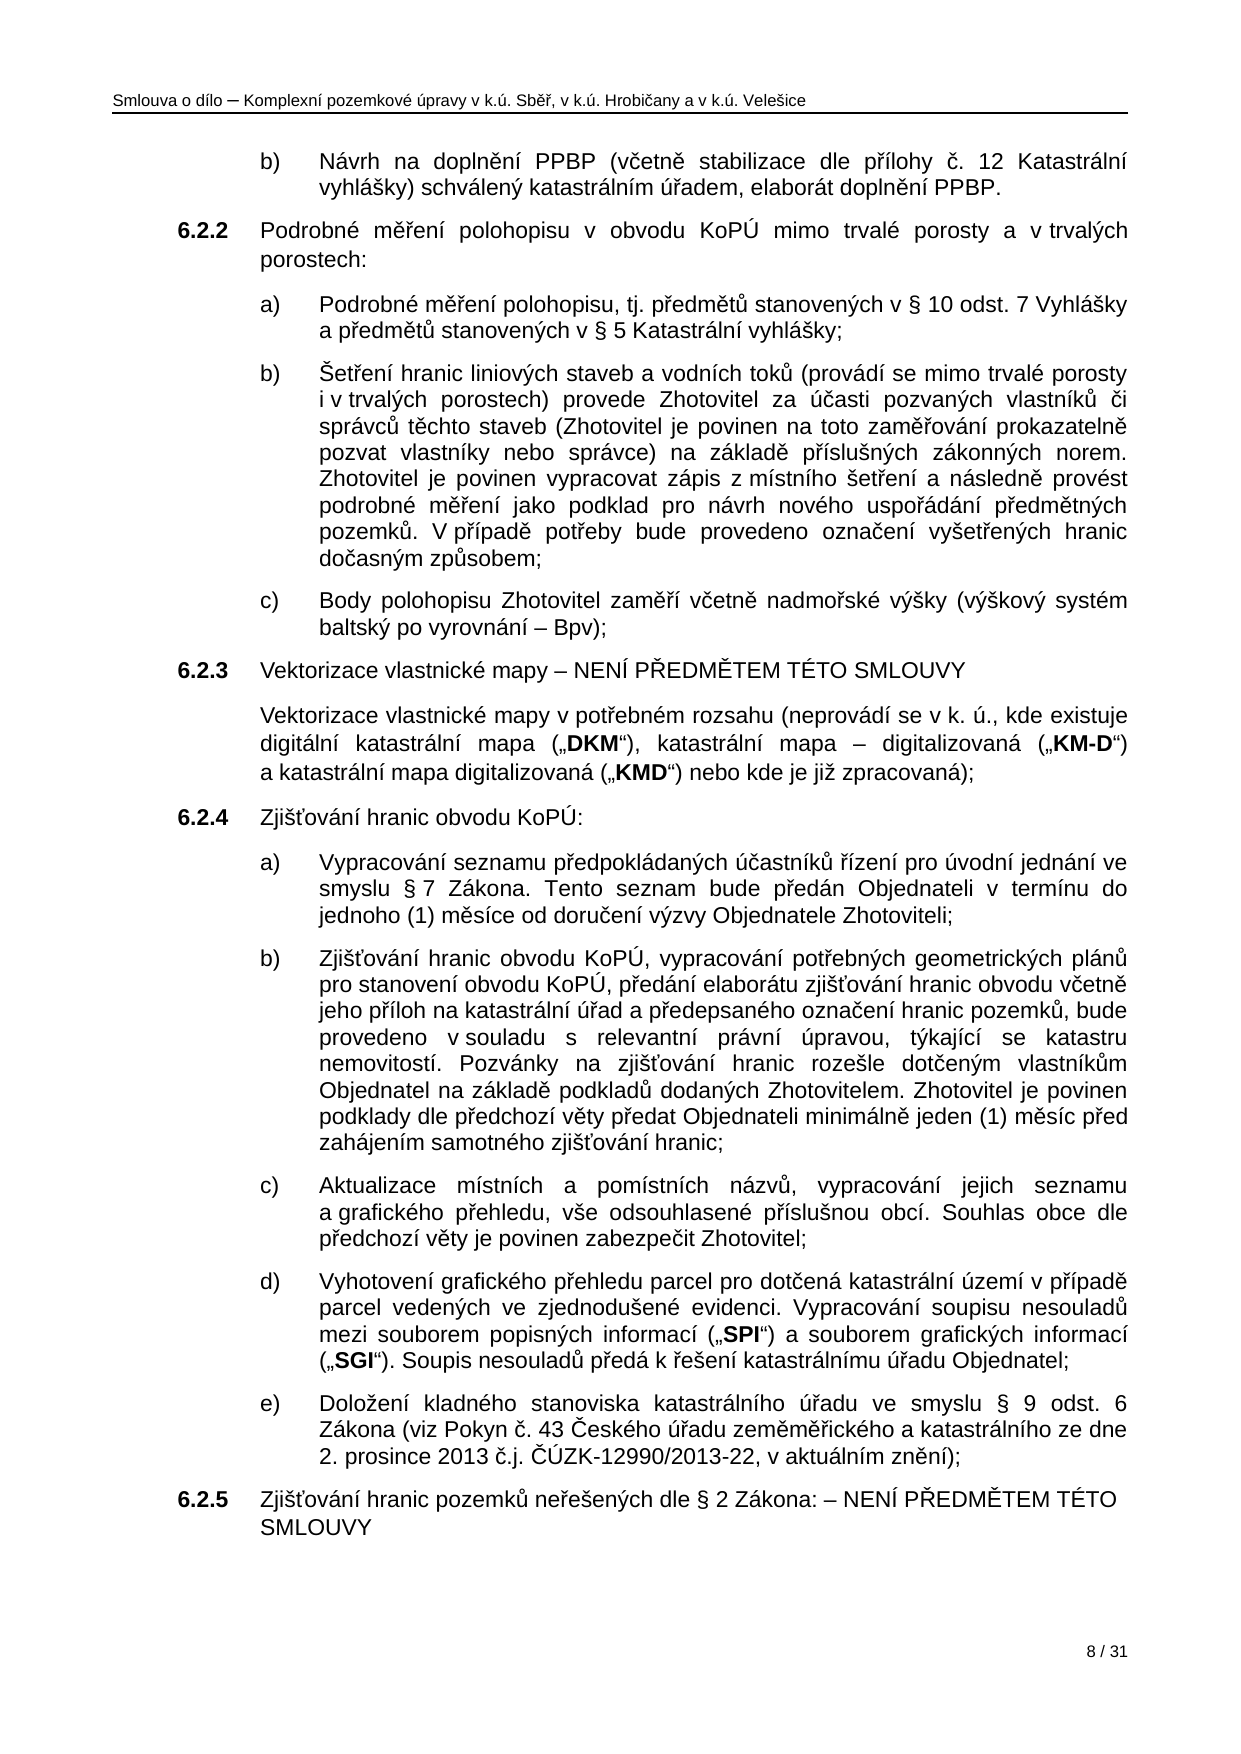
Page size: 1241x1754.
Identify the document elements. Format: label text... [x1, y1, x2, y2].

list Aktualizace místních a pomístních názvů, vypracování jejich seznamu a grafického přehledu, vše odsouhlasené příslušnou obcí. Souhlas obce dle předchozí věty je povinen zabezpečit Zhotovitel; [260, 1172, 1128, 1251]
text Zjišťování hranic obvodu KoPÚ: [177, 804, 1128, 830]
list Podrobné měření polohopisu, tj. předmětů stanovených v § 10 odst. 7 Vyhlášky a předmětů stanovených v § 5 Katastrální vyhlášky; [260, 291, 1128, 343]
list Vyhotovení grafického přehledu parcel pro dotčená katastrální území v případě parcel vedených ve zjednodušené evidenci. Vypracování soupisu nesouladů mezi souborem popisných informací („SPI“) a souborem grafických informací („SGI“). Soupis nesouladů předá k řešení katastrálnímu úřadu Objednatel; [260, 1268, 1128, 1373]
list Vypracování seznamu předpokládaných účastníků řízení pro úvodní jednání ve smyslu § 7 Zákona. Tento seznam bude předán Objednateli v termínu do jednoho (1) měsíce od doručení výzvy Objednatele Zhotoviteli; [260, 849, 1128, 928]
list Šetření hranic liniových staveb a vodních toků (provádí se mimo trvalé porosty i v trvalých porostech) provede Zhotovitel za účasti pozvaných vlastníků či správců těchto staveb (Zhotovitel je povinen na toto zaměřování prokazatelně pozvat vlastníky nebo správce) na základě příslušných zákonných norem. Zhotovitel je povinen vypracovat zápis z místního šetření a následně provést podrobné měření jako podklad pro návrh nového uspořádání předmětných pozemků. V případě potřeby bude provedeno označení vyšetřených hranic dočasným způsobem; [260, 360, 1128, 571]
list Vektorizace vlastnické mapy v potřebném rozsahu (neprovádí se v k. ú., kde existuje digitální katastrální mapa („DKM“), katastrální mapa – digitalizovaná („KM-D“) a katastrální mapa digitalizovaná („KMD“) nebo kde je již zpracovaná); [260, 702, 1128, 785]
list Zjišťování hranic obvodu KoPÚ, vypracování potřebných geometrických plánů pro stanovení obvodu KoPÚ, předání elaborátu zjišťování hranic obvodu včetně jeho příloh na katastrální úřad a předepsaného označení hranic pozemků, bude provedeno v souladu s relevantní právní úpravou, týkající se katastru nemovitostí. Pozvánky na zjišťování hranic rozešle dotčeným vlastníkům Objednatel na základě podkladů dodaných Zhotovitelem. Zhotovitel je povinen podklady dle předchozí věty předat Objednateli minimálně jeden (1) měsíc před zahájením samotného zjišťování hranic; [260, 945, 1128, 1156]
list Návrh na doplnění PPBP (včetně stabilizace dle přílohy č. 12 Katastrální vyhlášky) schválený katastrálním úřadem, elaborát doplnění PPBP. [260, 148, 1128, 200]
text Vektorizace vlastnické mapy – NENÍ PŘEDMĚTEM TÉTO SMLOUVY [177, 657, 1128, 683]
list Doložení kladného stanoviska katastrálního úřadu ve smyslu § 9 odst. 6 Zákona (viz Pokyn č. 43 Českého úřadu zeměměřického a katastrálního ze dne 2. prosince 2013 č.j. ČÚZK-12990/2013-22, v aktuálním znění); [260, 1390, 1128, 1469]
text Zjišťování hranic pozemků neřešených dle § 2 Zákona: – NENÍ PŘEDMĚTEM TÉTO SMLOUVY [177, 1486, 1128, 1541]
list Body polohopisu Zhotovitel zaměří včetně nadmořské výšky (výškový systém baltský po vyrovnání – Bpv); [260, 587, 1128, 640]
text Podrobné měření polohopisu v obvodu KoPÚ mimo trvalé porosty a v trvalých porostech: [177, 217, 1128, 272]
